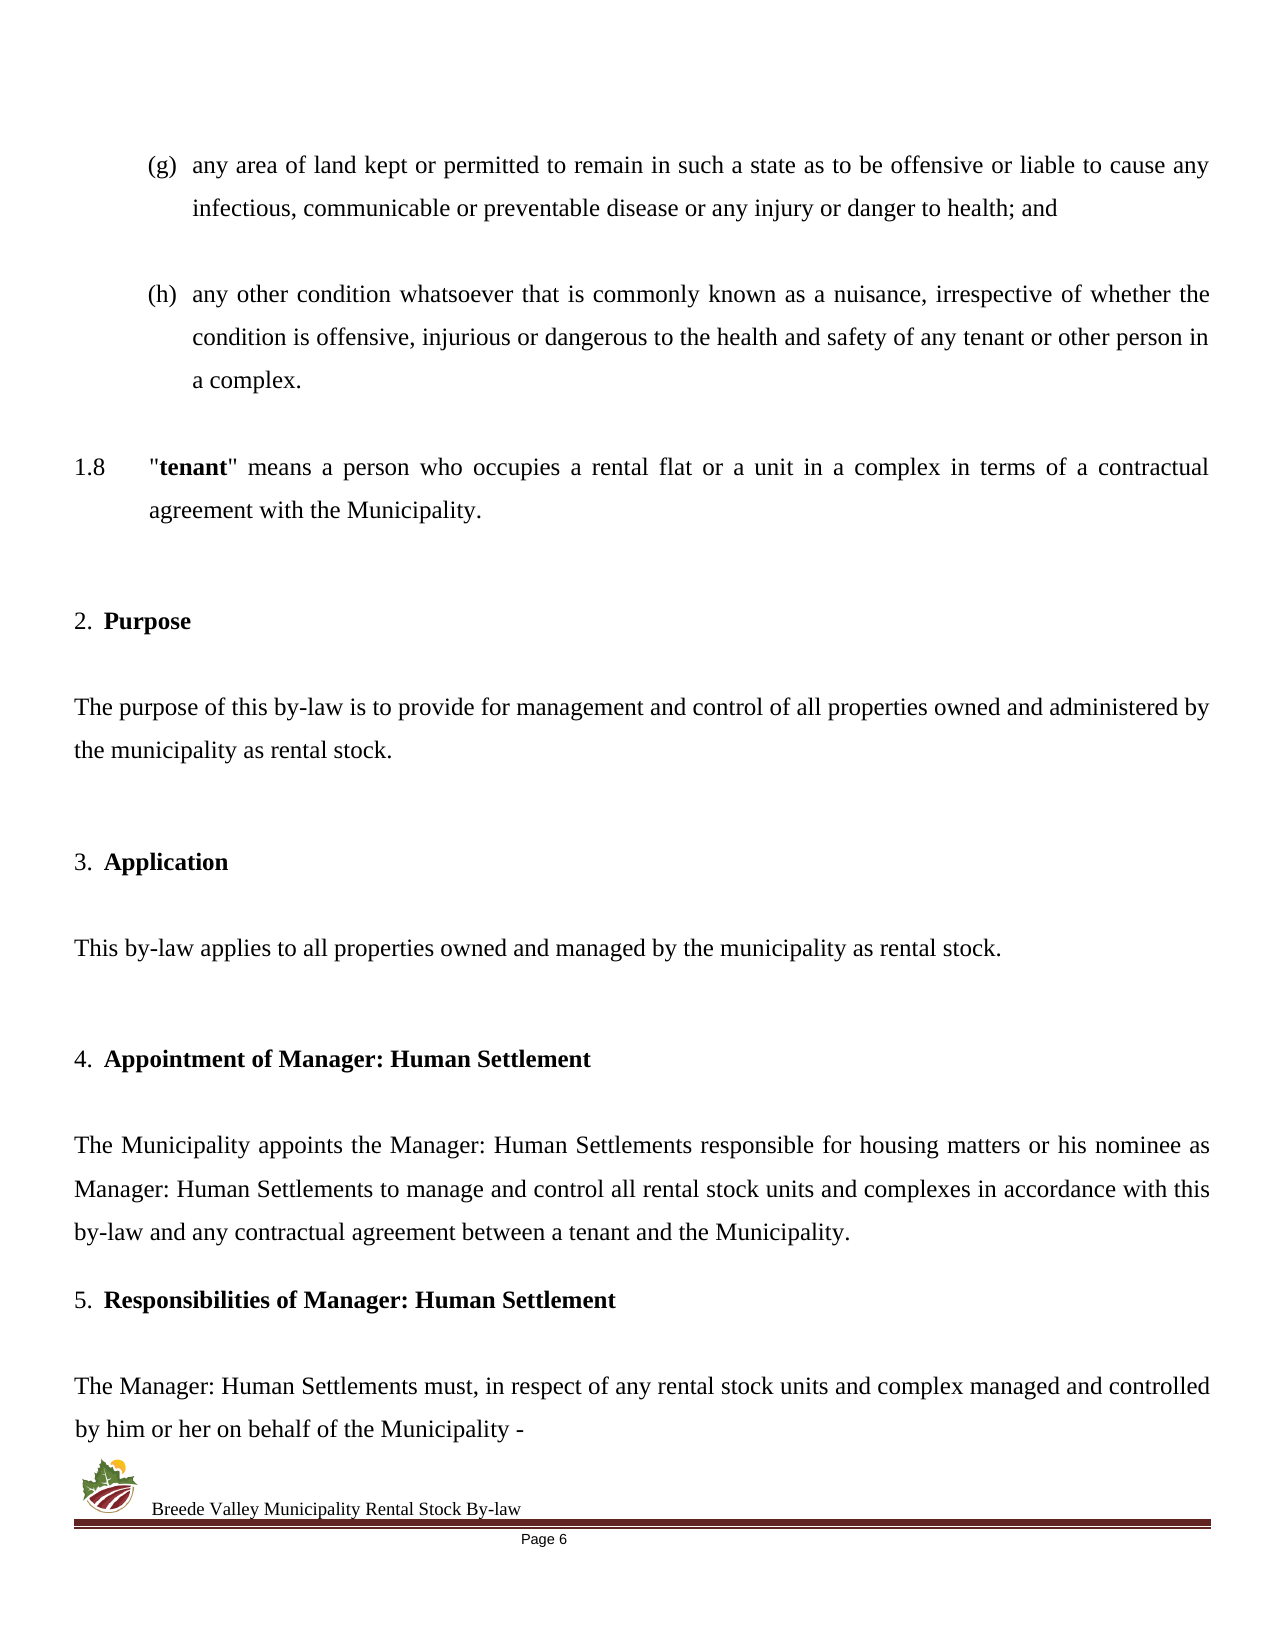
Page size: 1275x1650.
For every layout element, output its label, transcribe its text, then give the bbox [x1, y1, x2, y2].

text This by-law applies to all properties owned and managed by the municipality as rental stock. [74, 933, 1211, 962]
text (g) any area of land kept or permitted to remain in such a state as to be offensive or liable to cause any infectious, communicable or preventable disease or any injury or danger to health; and [148, 150, 1211, 222]
text The Manager: Human Settlements must, in respect of any rental stock units and complex managed and controlled by him or her on behalf of the Municipality - [74, 1371, 1211, 1443]
text The Municipality appoints the Manager: Human Settlements responsible for housing matters or his nominee as Manager: Human Settlements to manage and control all rental stock units and complexes in accordance with this by-law and any contractual agreement between a tenant and the Municipality. [74, 1131, 1211, 1246]
subtitle Purpose [74, 606, 1211, 635]
text The purpose of this by-law is to provide for management and control of all properties owned and administered by the municipality as rental stock. [74, 692, 1211, 764]
subtitle Responsibilities of Manager: Human Settlement [74, 1285, 1211, 1314]
subtitle Appointment of Manager: Human Settlement [74, 1044, 1211, 1073]
subtitle Application [74, 847, 1211, 876]
text 1.8 "tenant" means a person who occupies a rental flat or a unit in a complex in terms of a contractual agreement with the Municipality. [74, 452, 1211, 524]
text (h) any other condition whatsoever that is commonly known as a nuisance, irrespective of whether the condition is offensive, injurious or dangerous to the health and safety of any tenant or other person in a complex. [148, 279, 1211, 394]
